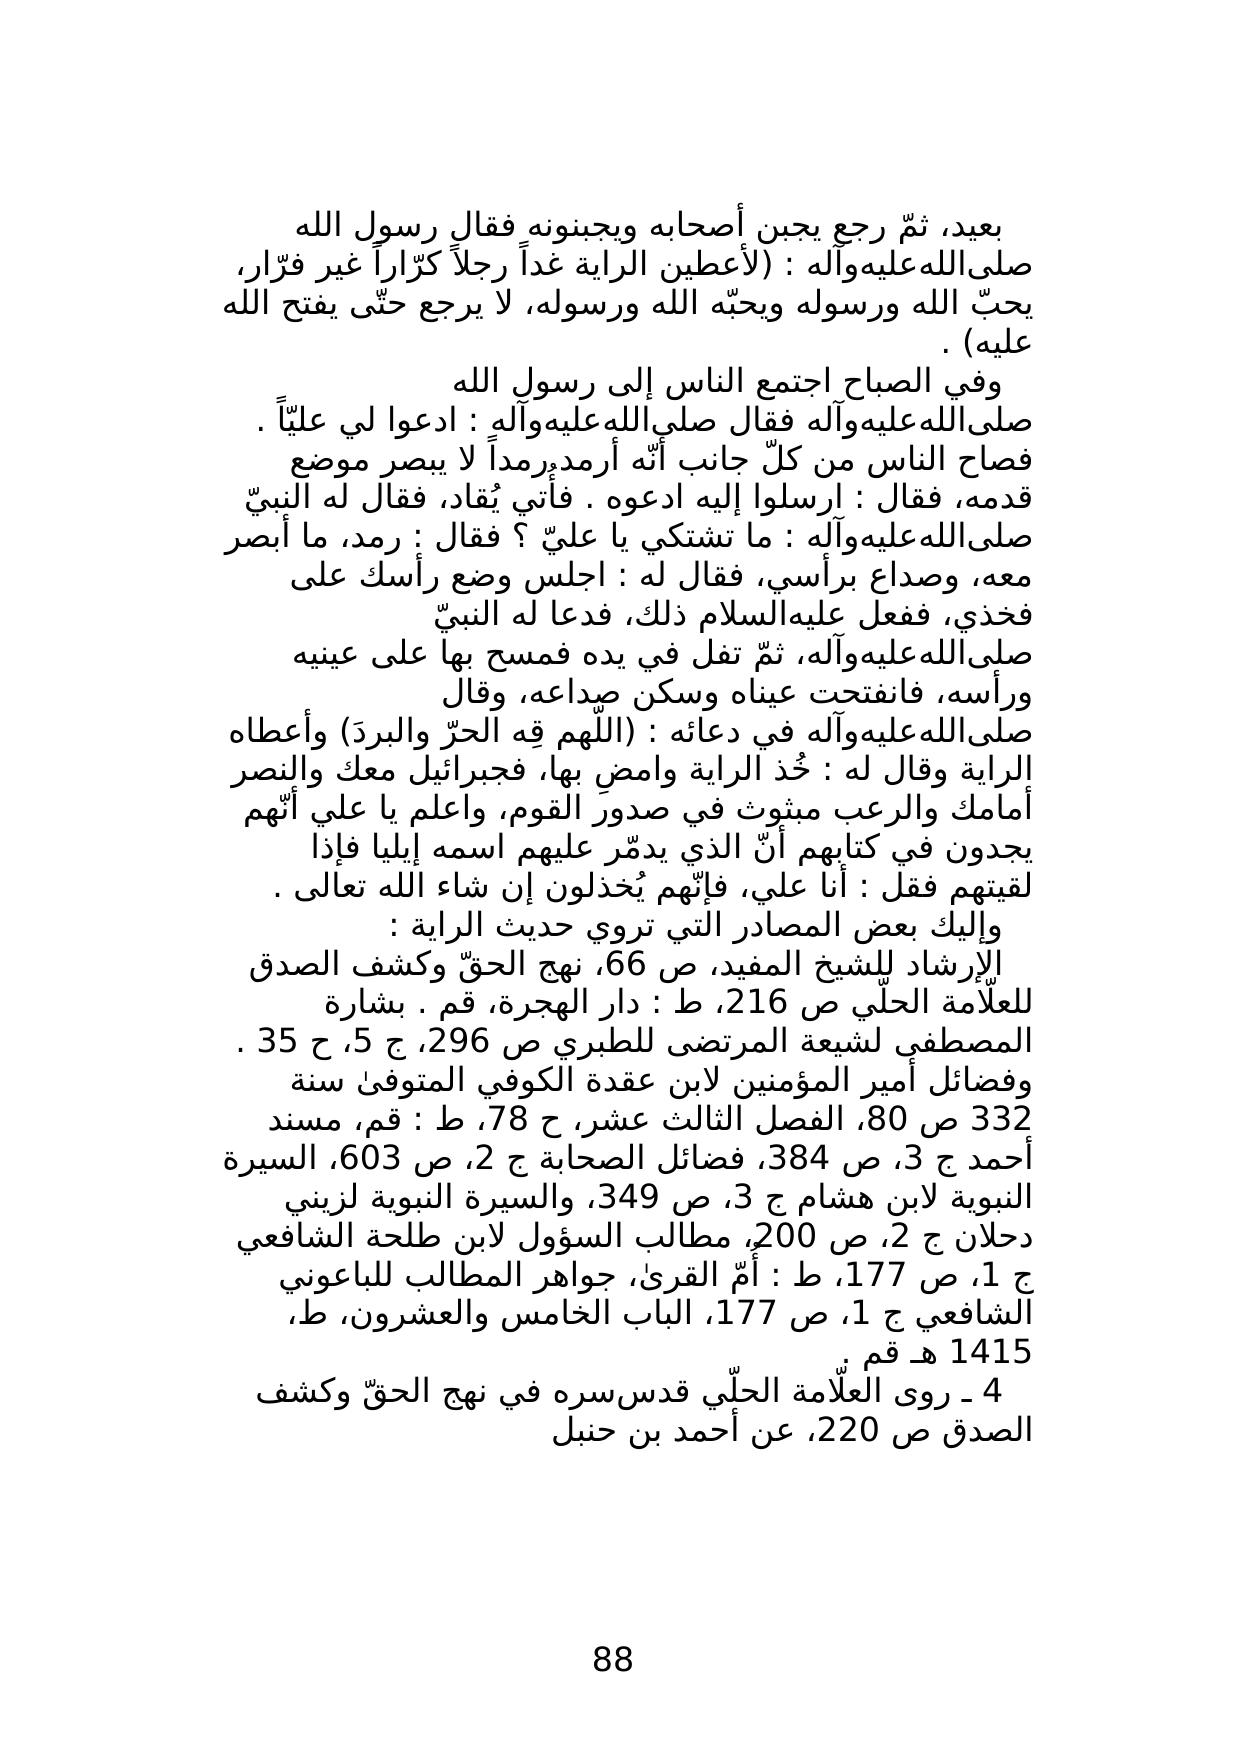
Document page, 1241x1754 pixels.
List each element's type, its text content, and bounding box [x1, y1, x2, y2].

text الإرشاد للشيخ المفيد، ص 66، نهج الحقّ وكشف الصدق للعلّامة الحلّي ص 216، ط : دار الهجرة، قم . بشارة المصطفی لشيعة المرتضی للطبري ص 296، ج 5، ح 35 . وفضائل أمير المؤمنين لابن عقدة الكوفي المتوفیٰ سنة 332 ص 80، الفصل الثالث عشر، ح 78، ط : قم، مسند أحمد ج 3، ص 384، فضائل الصحابة ج 2، ص 603، السيرة النبوية لابن هشام ج 3، ص 349، والسيرة النبوية لزيني دحلان ج 2، ص 200، مطالب السؤول لابن طلحة الشافعي ج 1، ص 177، ط : أُمّ القریٰ، جواهر المطالب للباعوني الشافعي ج 1، ص 177، الباب الخامس والعشرون، ط، 1415 هـ قم . [222, 944, 1033, 1372]
text 4 ـ روی العلّامة الحلّي قدس‌سره في نهج الحقّ وكشف الصدق ص 220، عن أحمد بن حنبل [222, 1372, 1033, 1449]
text بعيد، ثمّ رجع يجبن أصحابه ويجبنونه فقال رسول الله صلى‌الله‌عليه‌وآله : (لأعطين الراية غداً رجلاً كرّاراً غير فرّار، يحبّ الله ورسوله ويحبّه الله ورسوله، لا يرجع حتّی يفتح الله عليه) . [222, 206, 1033, 361]
text وإليك بعض المصادر التي تروي حديث الراية : [222, 905, 1033, 944]
text وفي الصباح اجتمع الناس إلی رسول الله صلى‌الله‌عليه‌وآله فقال صلى‌الله‌عليه‌وآله : ادعوا لي عليّاً . فصاح الناس من كلّ جانب أنّه أرمد رمداً لا يبصر موضع قدمه، فقال : ارسلوا إليه ادعوه . فأُتي يُقاد، فقال له النبيّ صلى‌الله‌عليه‌وآله : ما تشتكي يا عليّ ؟ فقال : رمد، ما أبصر معه، وصداع برأسي، فقال له : اجلس وضع رأسك علی فخذي، ففعل عليه‌السلام ذلك، فدعا له النبيّ صلى‌الله‌عليه‌وآله، ثمّ تفل في يده فمسح بها علی عينيه ورأسه، فانفتحت عيناه وسكن صداعه، وقال صلى‌الله‌عليه‌وآله في دعائه : (اللّهم قِه الحرّ والبردَ) وأعطاه الراية وقال له : خُذ الراية وامضِ بها، فجبرائيل معك والنصر أمامك والرعب مبثوث في صدور القوم، واعلم يا علي أنّهم يجدون في كتابهم أنّ الذي يدمّر عليهم اسمه إيليا فإذا لقيتهم فقل : أنا علي، فإنّهم يُخذلون إن شاء الله تعالی . [222, 361, 1033, 905]
